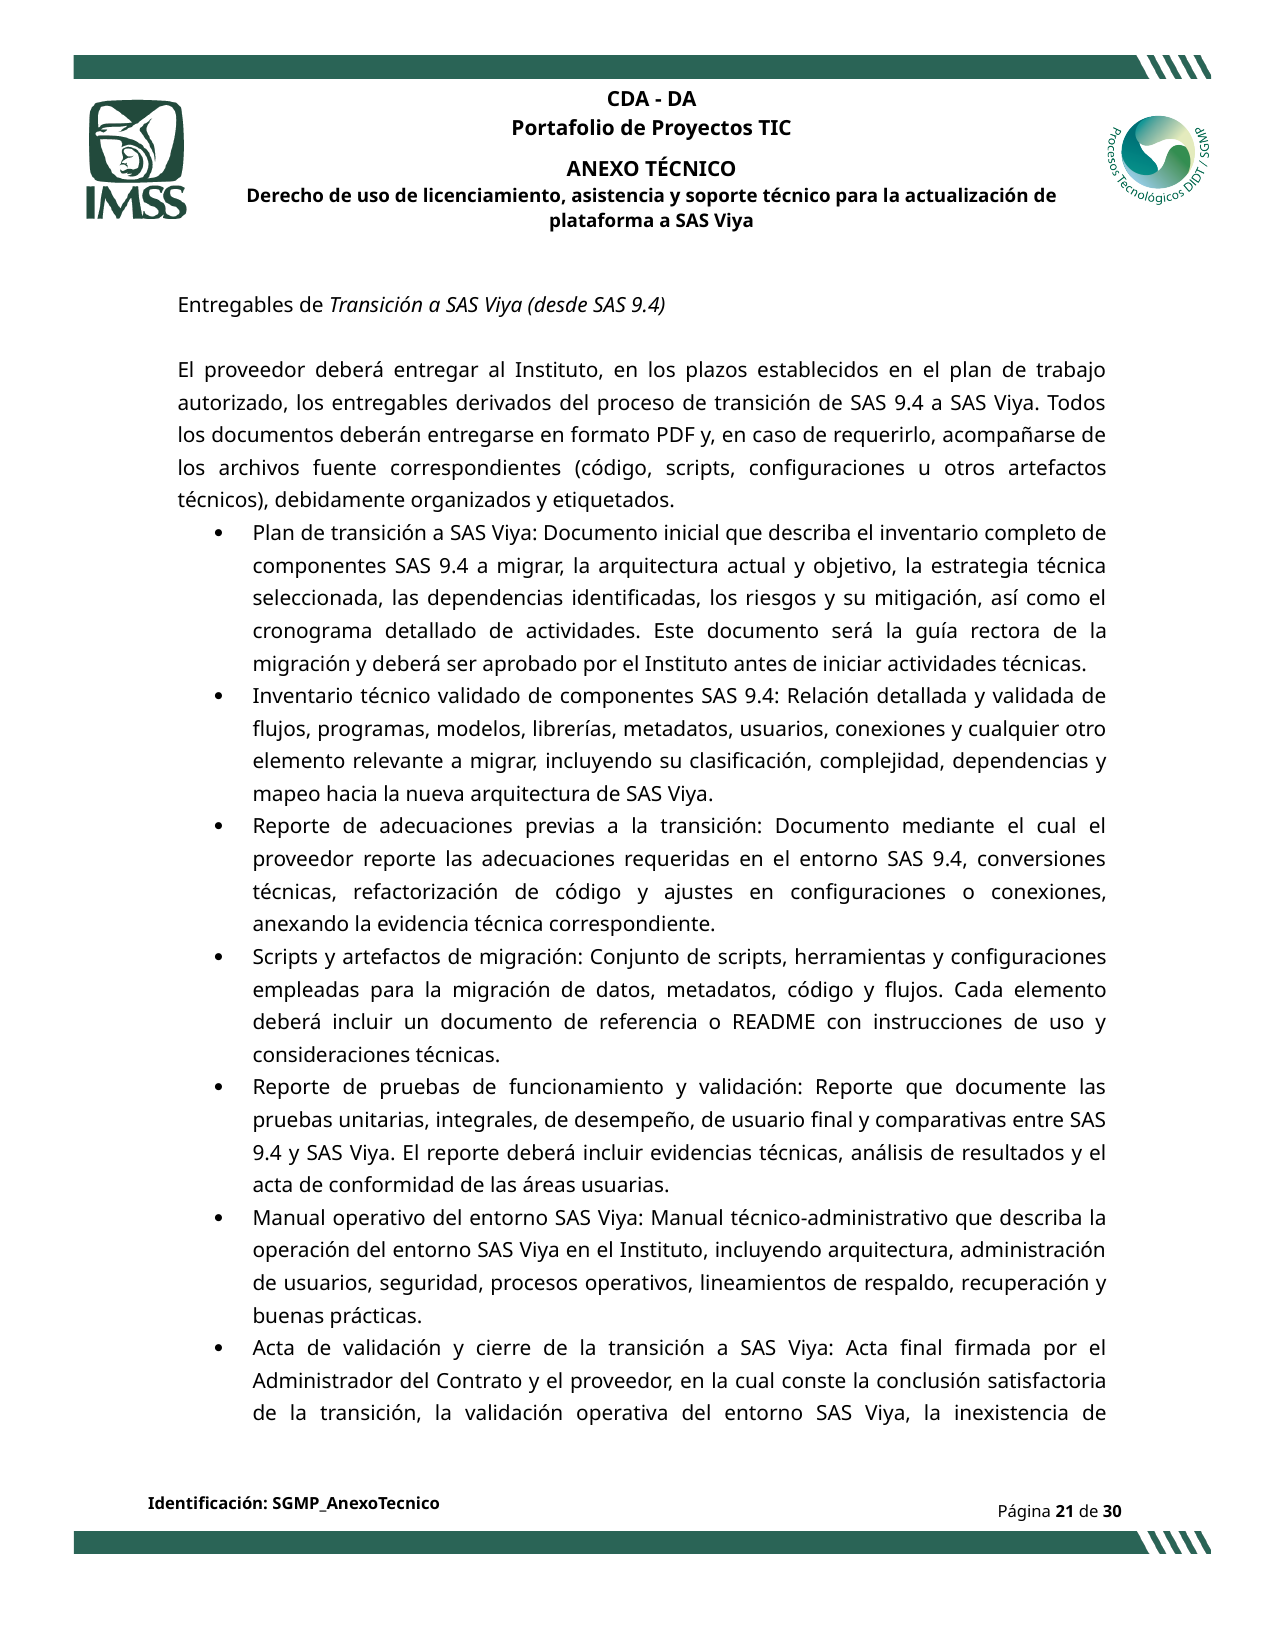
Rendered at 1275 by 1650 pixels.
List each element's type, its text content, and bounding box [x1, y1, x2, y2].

list Inventario técnico validado de componentes SAS 9.4: Relación detallada y validada de flujos, programas, modelos, librerías, metadatos, usuarios, conexiones y cualquier otro elemento relevante a migrar, incluyendo su clasificación, complejidad, dependencias y mapeo hacia la nueva arquitectura de SAS Viya. [215, 681, 1107, 807]
list Reporte de adecuaciones previas a la transición: Documento mediante el cual el proveedor reporte las adecuaciones requeridas en el entorno SAS 9.4, conversiones técnicas, refactorización de código y ajustes en configuraciones o conexiones, anexando la evidencia técnica correspondiente. [215, 812, 1107, 938]
picture [73, 55, 1212, 79]
picture [1105, 112, 1211, 205]
picture [73, 1531, 1211, 1554]
list Scripts y artefactos de migración: Conjunto de scripts, herramientas y configuraciones empleadas para la migración de datos, metadatos, código y flujos. Cada elemento deberá incluir un documento de referencia o README con instrucciones de uso y consideraciones técnicas. [215, 942, 1107, 1068]
list Plan de transición a SAS Viya: Documento inicial que describa el inventario completo de componentes SAS 9.4 a migrar, la arquitectura actual y objetivo, la estrategia técnica seleccionada, las dependencias identificadas, los riesgos y su mitigación, así como el cronograma detallado de actividades. Este documento será la guía rectora de la migración y deberá ser aprobado por el Instituto antes de iniciar actividades técnicas. [215, 518, 1107, 677]
text El proveedor deberá entregar al Instituto, en los plazos establecidos en el plan de trabajo autorizado, los entregables derivados del proceso de transición de SAS 9.4 a SAS Viya. Todos los documentos deberán entregarse en formato PDF y, en caso de requerirlo, acompañarse de los archivos fuente correspondientes (código, scripts, configuraciones u otros artefactos técnicos), debidamente organizados y etiquetados. [177, 355, 1107, 514]
picture [84, 98, 187, 219]
list Reporte de pruebas de funcionamiento y validación: Reporte que documente las pruebas unitarias, integrales, de desempeño, de usuario final y comparativas entre SAS 9.4 y SAS Viya. El reporte deberá incluir evidencias técnicas, análisis de resultados y el acta de conformidad de las áreas usuarias. [215, 1072, 1107, 1199]
list Manual operativo del entorno SAS Viya: Manual técnico-administrativo que describa la operación del entorno SAS Viya en el Instituto, incluyendo arquitectura, administración de usuarios, seguridad, procesos operativos, lineamientos de respaldo, recuperación y buenas prácticas. [215, 1203, 1107, 1329]
text Entregables de Transición a SAS Viya (desde SAS 9.4) [177, 290, 1107, 318]
